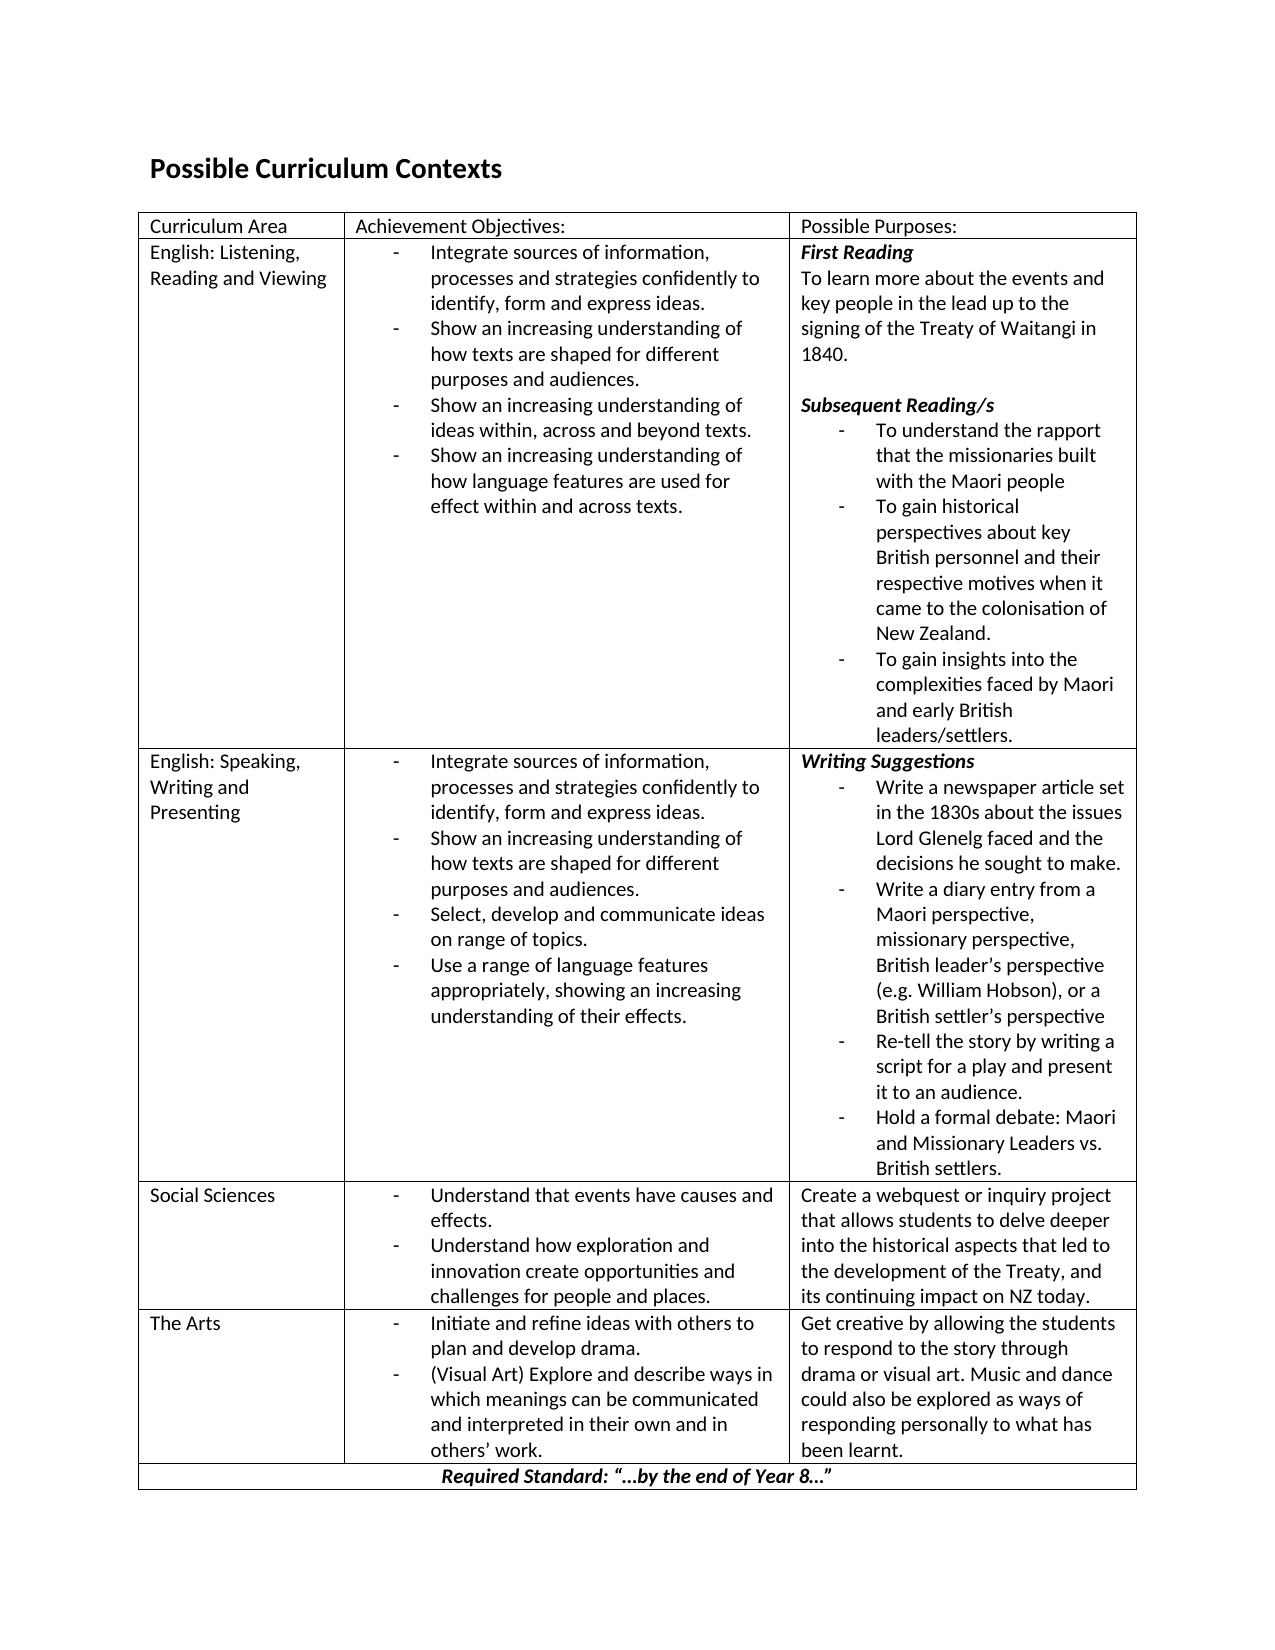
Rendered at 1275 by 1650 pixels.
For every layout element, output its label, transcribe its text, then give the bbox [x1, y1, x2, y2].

table_cell Required Standard: “…by the end of Year 8…” [139, 1464, 1136, 1489]
table_cell Create a webquest or inquiry project that allows students to delve deeper into the historical aspects that led to the development of the Treaty, and its continuing impact on NZ today. [790, 1182, 1136, 1309]
table_cell English: Listening, Reading and Viewing [139, 239, 344, 748]
table_cell Understand that events have causes and effects. Understand how exploration and innovation create opportunities and challenges for people and places. [345, 1182, 789, 1309]
text Possible Curriculum Contexts [150, 150, 1125, 186]
table_cell Integrate sources of information, processes and strategies confidently to identify, form and express ideas. Show an increasing understanding of how texts are shaped for different purposes and audiences. Select, develop and communicate ideas on range of topics. Use a range of language features appropriately, showing an increasing understanding of their effects. [345, 749, 789, 1181]
table_cell Initiate and refine ideas with others to plan and develop drama. (Visual Art) Explore and describe ways in which meanings can be communicated and interpreted in their own and in others’ work. [345, 1310, 789, 1462]
table_cell Writing Suggestions Write a newspaper article set in the 1830s about the issues Lord Glenelg faced and the decisions he sought to make. Write a diary entry from a Maori perspective, missionary perspective, British leader’s perspective (e.g. William Hobson), or a British settler’s perspective Re-tell the story by writing a script for a play and present it to an audience. Hold a formal debate: Maori and Missionary Leaders vs. British settlers. [790, 749, 1136, 1181]
table_cell Get creative by allowing the students to respond to the story through drama or visual art. Music and dance could also be explored as ways of responding personally to what has been learnt. [790, 1310, 1136, 1462]
table_header Possible Purposes: [790, 213, 1136, 238]
table_cell Integrate sources of information, processes and strategies confidently to identify, form and express ideas. Show an increasing understanding of how texts are shaped for different purposes and audiences. Show an increasing understanding of ideas within, across and beyond texts. Show an increasing understanding of how language features are used for effect within and across texts. [345, 239, 789, 748]
table_header Achievement Objectives: [345, 213, 789, 238]
table_cell First Reading To learn more about the events and key people in the lead up to the signing of the Treaty of Waitangi in 1840. Subsequent Reading/s To understand the rapport that the missionaries built with the Maori people To gain historical perspectives about key British personnel and their respective motives when it came to the colonisation of New Zealand. To gain insights into the complexities faced by Maori and early British leaders/settlers. [790, 239, 1136, 748]
table_cell The Arts [139, 1310, 344, 1462]
table_cell English: Speaking, Writing and Presenting [139, 749, 344, 1181]
table_cell Social Sciences [139, 1182, 344, 1309]
table_header Curriculum Area [139, 213, 344, 238]
